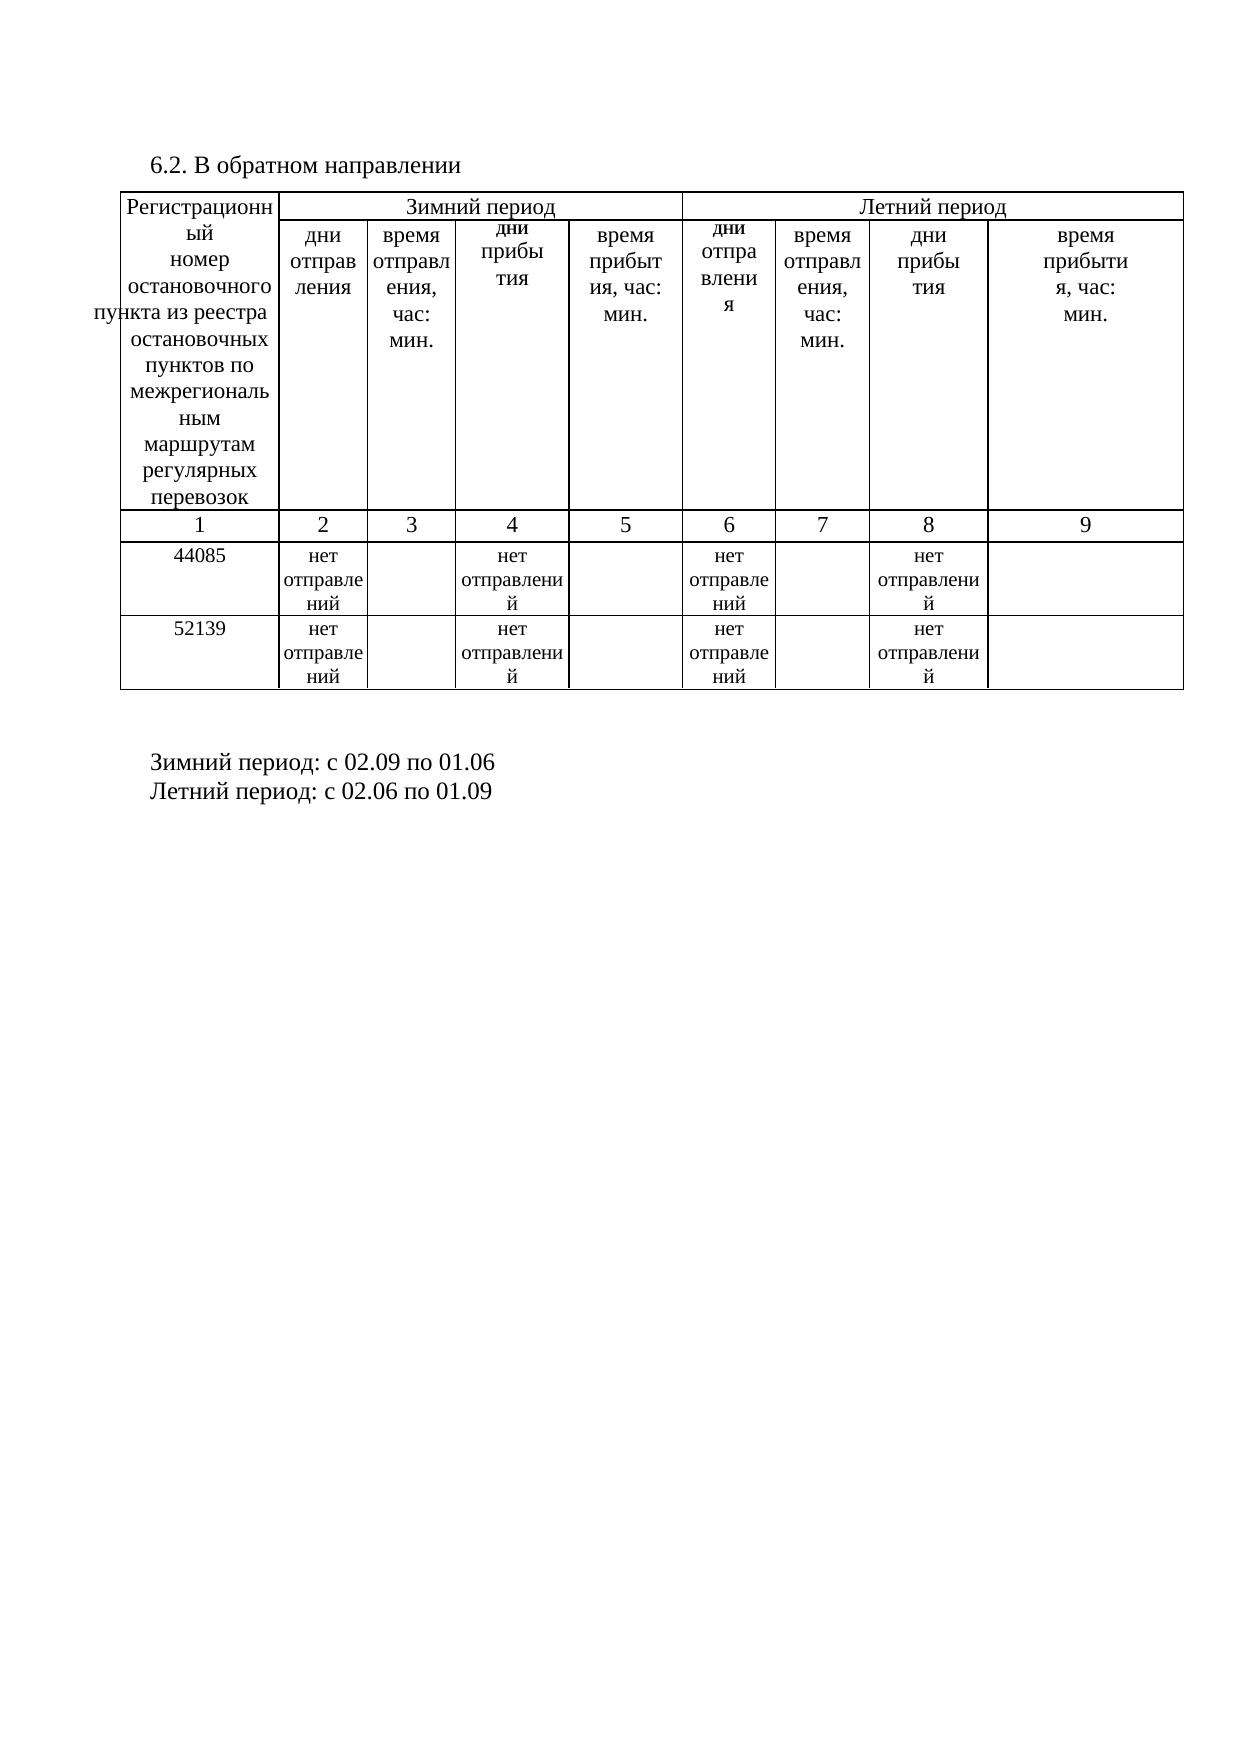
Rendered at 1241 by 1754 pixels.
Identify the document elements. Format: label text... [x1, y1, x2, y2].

table_cell ДНИ отпра влени я [683, 221, 775, 509]
table_cell [368, 543, 455, 615]
table_cell ДНИ прибы тия [456, 221, 568, 509]
table_cell 8 [870, 511, 987, 541]
table_cell 4 [456, 511, 568, 541]
table_cell дни отправ ления [280, 221, 367, 509]
table_header Зимний период [280, 193, 682, 219]
table_cell время отправл ения, час: мин. [776, 221, 869, 509]
table_cell время прибыти я, час: мин. [989, 221, 1183, 509]
table_cell 6 [683, 511, 775, 541]
table_cell дни прибы тия [870, 221, 987, 509]
table_cell 52139 [121, 616, 278, 688]
table_cell время прибыт ия, час: мин. [570, 221, 682, 509]
table_cell [570, 616, 682, 688]
table_cell 44085 [121, 543, 278, 615]
table_cell 3 [368, 511, 455, 541]
table_cell нет отправлений [683, 616, 775, 688]
table_cell [776, 616, 869, 688]
table_cell нет отправлений [456, 616, 568, 688]
table_header Летний период [683, 193, 1183, 219]
table_cell 5 [570, 511, 682, 541]
text 6.2. В обратном направлении [150, 150, 1090, 179]
table_cell [368, 616, 455, 688]
table_cell нет отправлений [870, 543, 987, 615]
table_cell время отправл ения, час: мин. [368, 221, 455, 509]
table_cell 7 [776, 511, 869, 541]
table_cell [570, 543, 682, 615]
table_cell 9 [989, 511, 1183, 541]
table_cell [989, 543, 1183, 615]
text Летний период: с 02.06 по 01.09 [150, 776, 1090, 805]
text Зимний период: с 02.09 по 01.06 [150, 747, 1090, 776]
table_cell 1 [121, 511, 278, 541]
table_cell нет отправлений [280, 616, 367, 688]
table_cell [989, 616, 1183, 688]
table_cell нет отправлений [683, 543, 775, 615]
table_cell 2 [280, 511, 367, 541]
table_header Регистрационный номер остановочного пункта из реестра остановочных пунктов по межрегиональным маршрутам регулярных перевозок [121, 193, 278, 509]
table_cell нет отправлений [870, 616, 987, 688]
table_cell нет отправлений [280, 543, 367, 615]
table_cell нет отправлений [456, 543, 568, 615]
table_cell [776, 543, 869, 615]
